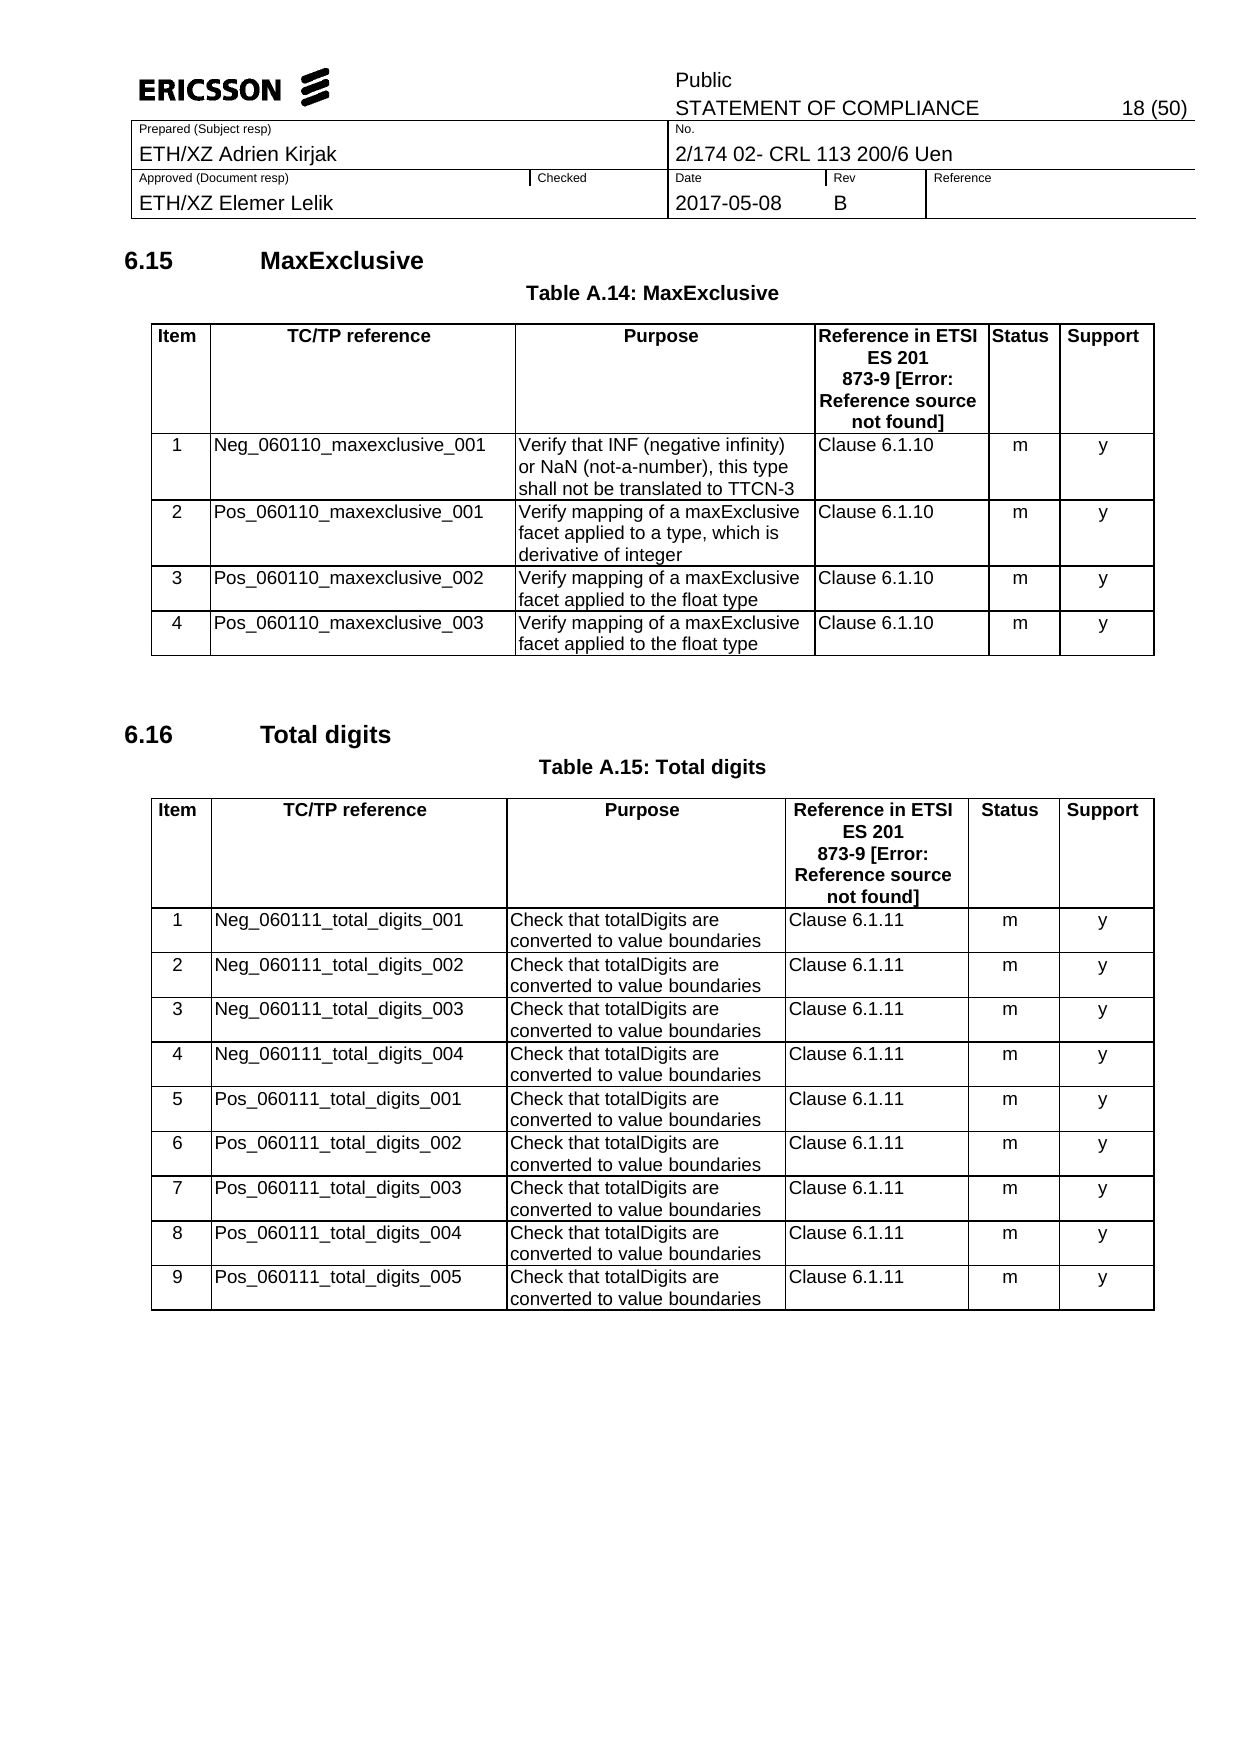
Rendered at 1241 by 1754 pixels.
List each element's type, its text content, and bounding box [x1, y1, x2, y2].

table_header Item [152, 325, 210, 433]
table_cell Neg_060111_total_digits_004 [212, 1043, 506, 1086]
table_cell 8 [152, 1222, 211, 1264]
table_cell y [1061, 434, 1153, 499]
table_header Purpose [516, 325, 814, 433]
table_cell y [1060, 1087, 1153, 1131]
table_cell m [969, 998, 1059, 1041]
table_cell Clause 6.1.10 [816, 434, 988, 499]
table_cell m [969, 953, 1059, 996]
table_cell m [969, 1043, 1059, 1086]
table_cell Clause 6.1.11 [786, 909, 968, 952]
table_cell Clause 6.1.11 [786, 1087, 968, 1131]
table_cell Clause 6.1.10 [816, 612, 988, 654]
table_cell Pos_060111_total_digits_004 [212, 1222, 506, 1264]
table_header Support [1061, 325, 1153, 433]
table_cell y [1060, 998, 1153, 1041]
table_cell Check that totalDigits are converted to value boundaries [508, 1132, 785, 1175]
table_cell Pos_060111_total_digits_002 [212, 1132, 506, 1175]
table_header Support [1060, 799, 1153, 907]
table_cell m [969, 1177, 1059, 1220]
table_cell Clause 6.1.11 [786, 1222, 968, 1264]
table_cell Clause 6.1.11 [786, 1132, 968, 1175]
table_cell m [990, 501, 1059, 565]
table_cell Check that totalDigits are converted to value boundaries [508, 1177, 785, 1220]
table_cell m [990, 612, 1059, 654]
table_cell y [1060, 1266, 1153, 1309]
table_cell Clause 6.1.11 [786, 1266, 968, 1309]
table_cell y [1060, 1222, 1153, 1264]
text Table A.14: MaxExclusive [124, 281, 1181, 304]
table_cell Check that totalDigits are converted to value boundaries [508, 1087, 785, 1131]
table_cell m [969, 1132, 1059, 1175]
table_cell Check that totalDigits are converted to value boundaries [508, 998, 785, 1041]
table_header TC/TP reference [211, 325, 515, 433]
table_cell 3 [152, 998, 211, 1041]
table_cell y [1060, 953, 1153, 996]
table_cell m [969, 1087, 1059, 1131]
table_cell m [990, 567, 1059, 610]
table_cell 5 [152, 1087, 211, 1131]
table_cell Neg_060110_maxexclusive_001 [211, 434, 515, 499]
table_cell Clause 6.1.10 [816, 567, 988, 610]
table_cell Pos_060110_maxexclusive_003 [211, 612, 515, 654]
table_cell Clause 6.1.11 [786, 1177, 968, 1220]
table_cell 1 [152, 434, 210, 499]
table_cell 2 [152, 953, 211, 996]
table_cell y [1060, 909, 1153, 952]
table_cell Clause 6.1.10 [816, 501, 988, 565]
table_cell Clause 6.1.11 [786, 953, 968, 996]
table_cell 1 [152, 909, 211, 952]
table_header Item [152, 799, 211, 907]
table_cell m [969, 1222, 1059, 1264]
table_header Purpose [508, 799, 785, 907]
table_cell y [1060, 1132, 1153, 1175]
table_cell Neg_060111_total_digits_002 [212, 953, 506, 996]
subtitle Total digits [124, 720, 1181, 749]
table_cell Check that totalDigits are converted to value boundaries [508, 953, 785, 996]
table_cell 3 [152, 567, 210, 610]
table_cell Pos_060111_total_digits_001 [212, 1087, 506, 1131]
table_cell Verify mapping of a maxExclusive facet applied to a type, which is derivative of integer [516, 501, 814, 565]
table_cell m [969, 909, 1059, 952]
table_cell 4 [152, 1043, 211, 1086]
table_cell Clause 6.1.11 [786, 1043, 968, 1086]
table_header TC/TP reference [212, 799, 506, 907]
table_cell Verify that INF (negative infinity) or NaN (not-a-number), this type shall not be translated to TTCN-3 [516, 434, 814, 499]
table_cell Clause 6.1.11 [786, 998, 968, 1041]
table_cell 2 [152, 501, 210, 565]
table_cell Check that totalDigits are converted to value boundaries [508, 1266, 785, 1309]
table_cell Pos_060110_maxexclusive_001 [211, 501, 515, 565]
table_cell 7 [152, 1177, 211, 1220]
table_cell m [969, 1266, 1059, 1309]
table_cell y [1061, 612, 1153, 654]
table_cell 9 [152, 1266, 211, 1309]
table_cell Pos_060110_maxexclusive_002 [211, 567, 515, 610]
table_cell Neg_060111_total_digits_001 [212, 909, 506, 952]
table_cell y [1060, 1177, 1153, 1220]
picture [138, 67, 330, 107]
table_cell y [1061, 501, 1153, 565]
table_cell y [1061, 567, 1153, 610]
table_header Status [990, 325, 1059, 433]
table_cell Pos_060111_total_digits_003 [212, 1177, 506, 1220]
table_cell Verify mapping of a maxExclusive facet applied to the float type [516, 567, 814, 610]
table_header Status [969, 799, 1059, 907]
table_cell Verify mapping of a maxExclusive facet applied to the float type [516, 612, 814, 654]
table_cell Check that totalDigits are converted to value boundaries [508, 1043, 785, 1086]
subtitle MaxExclusive [124, 246, 1181, 274]
table_cell Neg_060111_total_digits_003 [212, 998, 506, 1041]
table_cell m [990, 434, 1059, 499]
text Table A.15: Total digits [124, 755, 1181, 779]
table_cell y [1060, 1043, 1153, 1086]
table_cell Check that totalDigits are converted to value boundaries [508, 909, 785, 952]
table_cell Pos_060111_total_digits_005 [212, 1266, 506, 1309]
table_cell 6 [152, 1132, 211, 1175]
table_cell Check that totalDigits are converted to value boundaries [508, 1222, 785, 1264]
table_cell 4 [152, 612, 210, 654]
